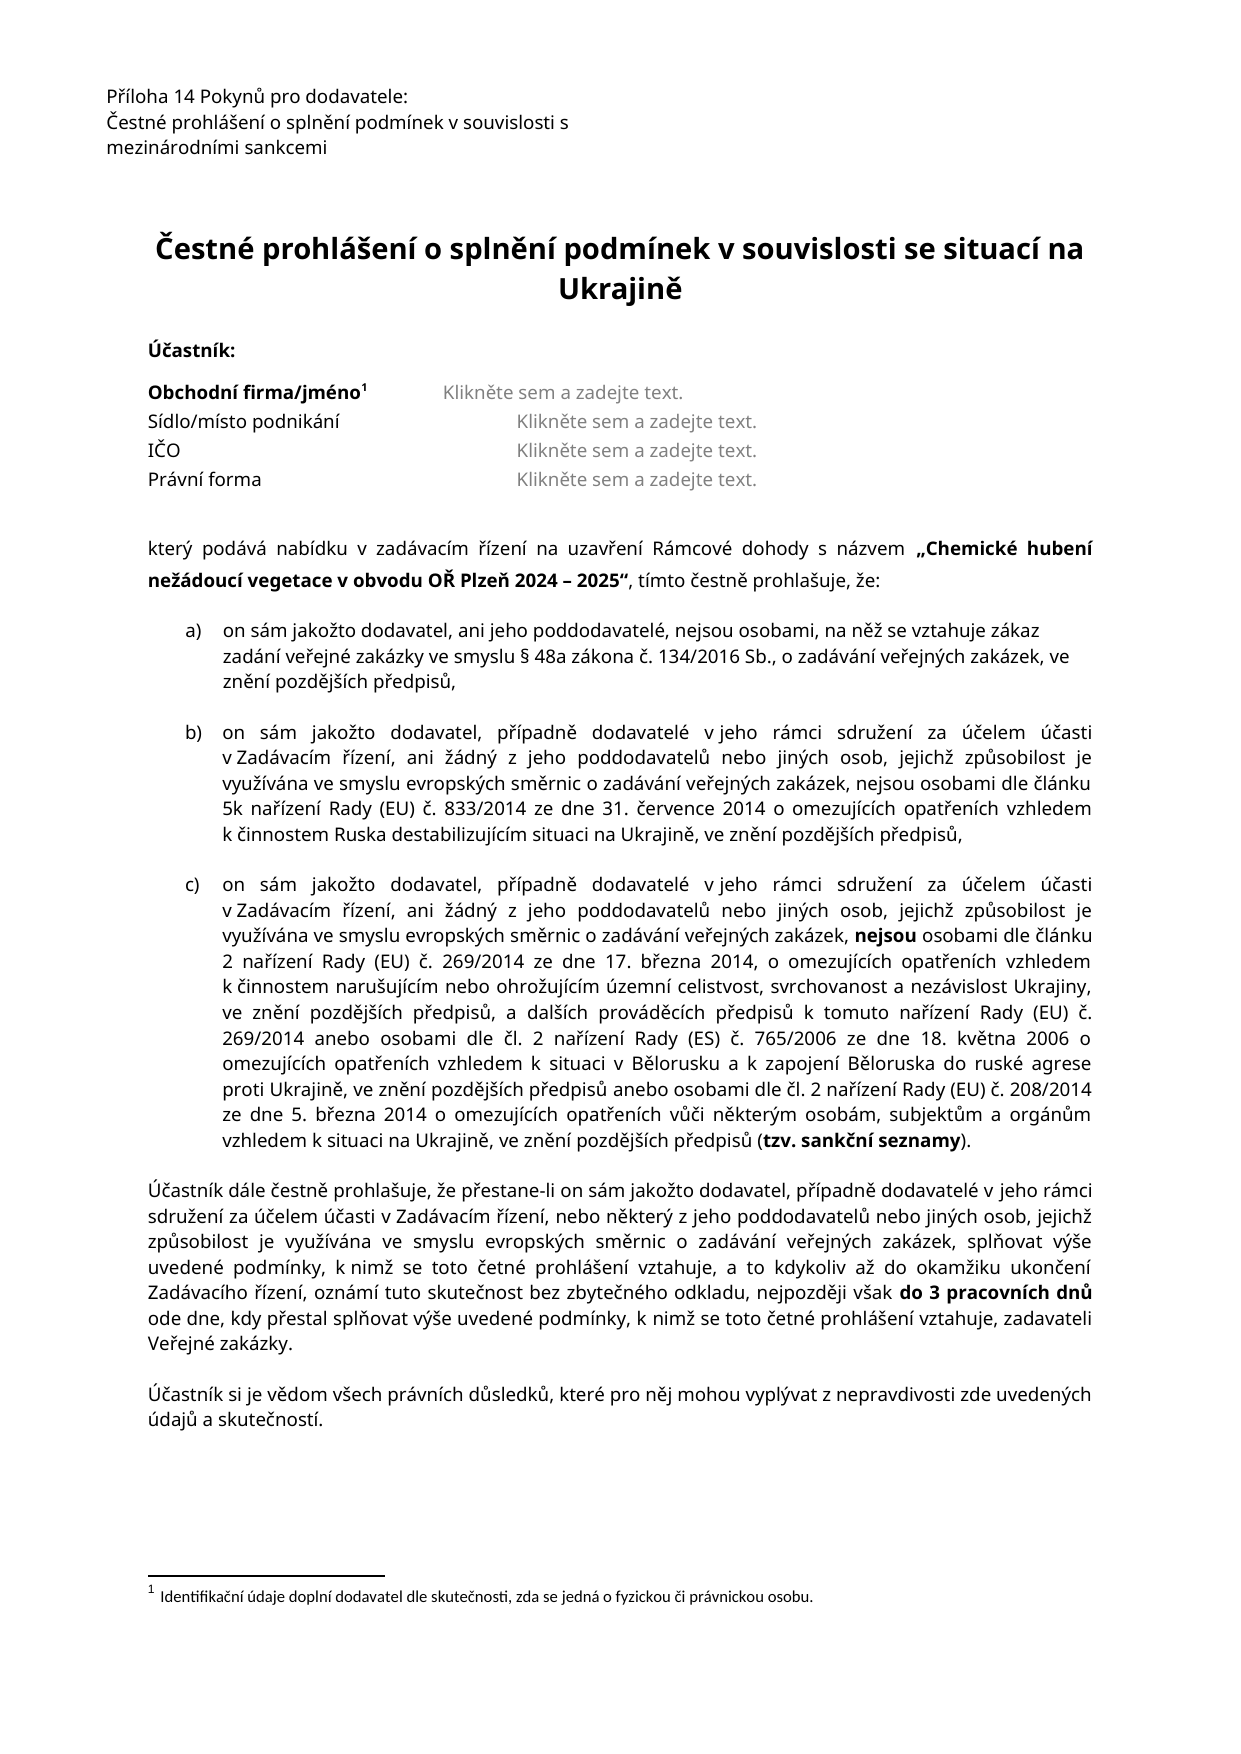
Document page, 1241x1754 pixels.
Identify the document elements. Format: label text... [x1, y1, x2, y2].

text Obchodní firma/jméno [148, 376, 1093, 405]
text IČO [148, 434, 1093, 463]
text který podává nabídku v zadávacím řízení na uzavření Rámcové dohody s názvem „Chemické hubení nežádoucí vegetace v obvodu OŘ Plzeň 2024 – 2025“, tímto čestně prohlašuje, že: [148, 530, 1093, 592]
list on sám jakožto dodavatel, případně dodavatelé v jeho rámci sdružení za účelem účasti v Zadávacím řízení, ani žádný z jeho poddodavatelů nebo jiných osob, jejichž způsobilost je využívána ve smyslu evropských směrnic o zadávání veřejných zakázek, nejsou osobami dle článku 2 nařízení Rady (EU) č. 269/2014 ze dne 17. března 2014, o omezujících opatřeních vzhledem k činnostem narušujícím nebo ohrožujícím územní celistvost, svrchovanost a nezávislost Ukrajiny, ve znění pozdějších předpisů, a dalších prováděcích předpisů k tomuto nařízení Rady (EU) č. 269/2014 anebo osobami dle čl. 2 nařízení Rady (ES) č. 765/2006 ze dne 18. května 2006 o omezujících opatřeních vzhledem k situaci v Bělorusku a k zapojení Běloruska do ruské agrese proti Ukrajině, ve znění pozdějších předpisů anebo osobami dle čl. 2 nařízení Rady (EU) č. 208/2014 ze dne 5. března 2014 o omezujících opatřeních vůči některým osobám, subjektům a orgánům vzhledem k situaci na Ukrajině, ve znění pozdějších předpisů (tzv. sankční seznamy). [185, 872, 1093, 1152]
text Právní forma [148, 463, 1093, 492]
text Účastník dále čestně prohlašuje, že přestane-li on sám jakožto dodavatel, případně dodavatelé v jeho rámci sdružení za účelem účasti v Zadávacím řízení, nebo některý z jeho poddodavatelů nebo jiných osob, jejichž způsobilost je využívána ve smyslu evropských směrnic o zadávání veřejných zakázek, splňovat výše uvedené podmínky, k nimž se toto četné prohlášení vztahuje, a to kdykoliv až do okamžiku ukončení Zadávacího řízení, oznámí tuto skutečnost bez zbytečného odkladu, nejpozději však do 3 pracovních dnů ode dne, kdy přestal splňovat výše uvedené podmínky, k nimž se toto četné prohlášení vztahuje, zadavateli Veřejné zakázky. [148, 1177, 1093, 1356]
title Čestné prohlášení o splnění podmínek v souvislosti se situací na Ukrajině [148, 228, 1093, 308]
list on sám jakožto dodavatel, případně dodavatelé v jeho rámci sdružení za účelem účasti v Zadávacím řízení, ani žádný z jeho poddodavatelů nebo jiných osob, jejichž způsobilost je využívána ve smyslu evropských směrnic o zadávání veřejných zakázek, nejsou osobami dle článku 5k nařízení Rady (EU) č. 833/2014 ze dne 31. července 2014 o omezujících opatřeních vzhledem k činnostem Ruska destabilizujícím situaci na Ukrajině, ve znění pozdějších předpisů, [185, 719, 1093, 847]
text Sídlo/místo podnikání [148, 405, 1093, 434]
list on sám jakožto dodavatel, ani jeho poddodavatelé, nejsou osobami, na něž se vztahuje zákaz zadání veřejné zakázky ve smyslu § 48a zákona č. 134/2016 Sb., o zadávání veřejných zakázek, ve znění pozdějších předpisů, [185, 617, 1093, 694]
text Účastník: [148, 333, 1093, 364]
text Účastník si je vědom všech právních důsledků, které pro něj mohou vyplývat z nepravdivosti zde uvedených údajů a skutečností. [148, 1381, 1093, 1432]
